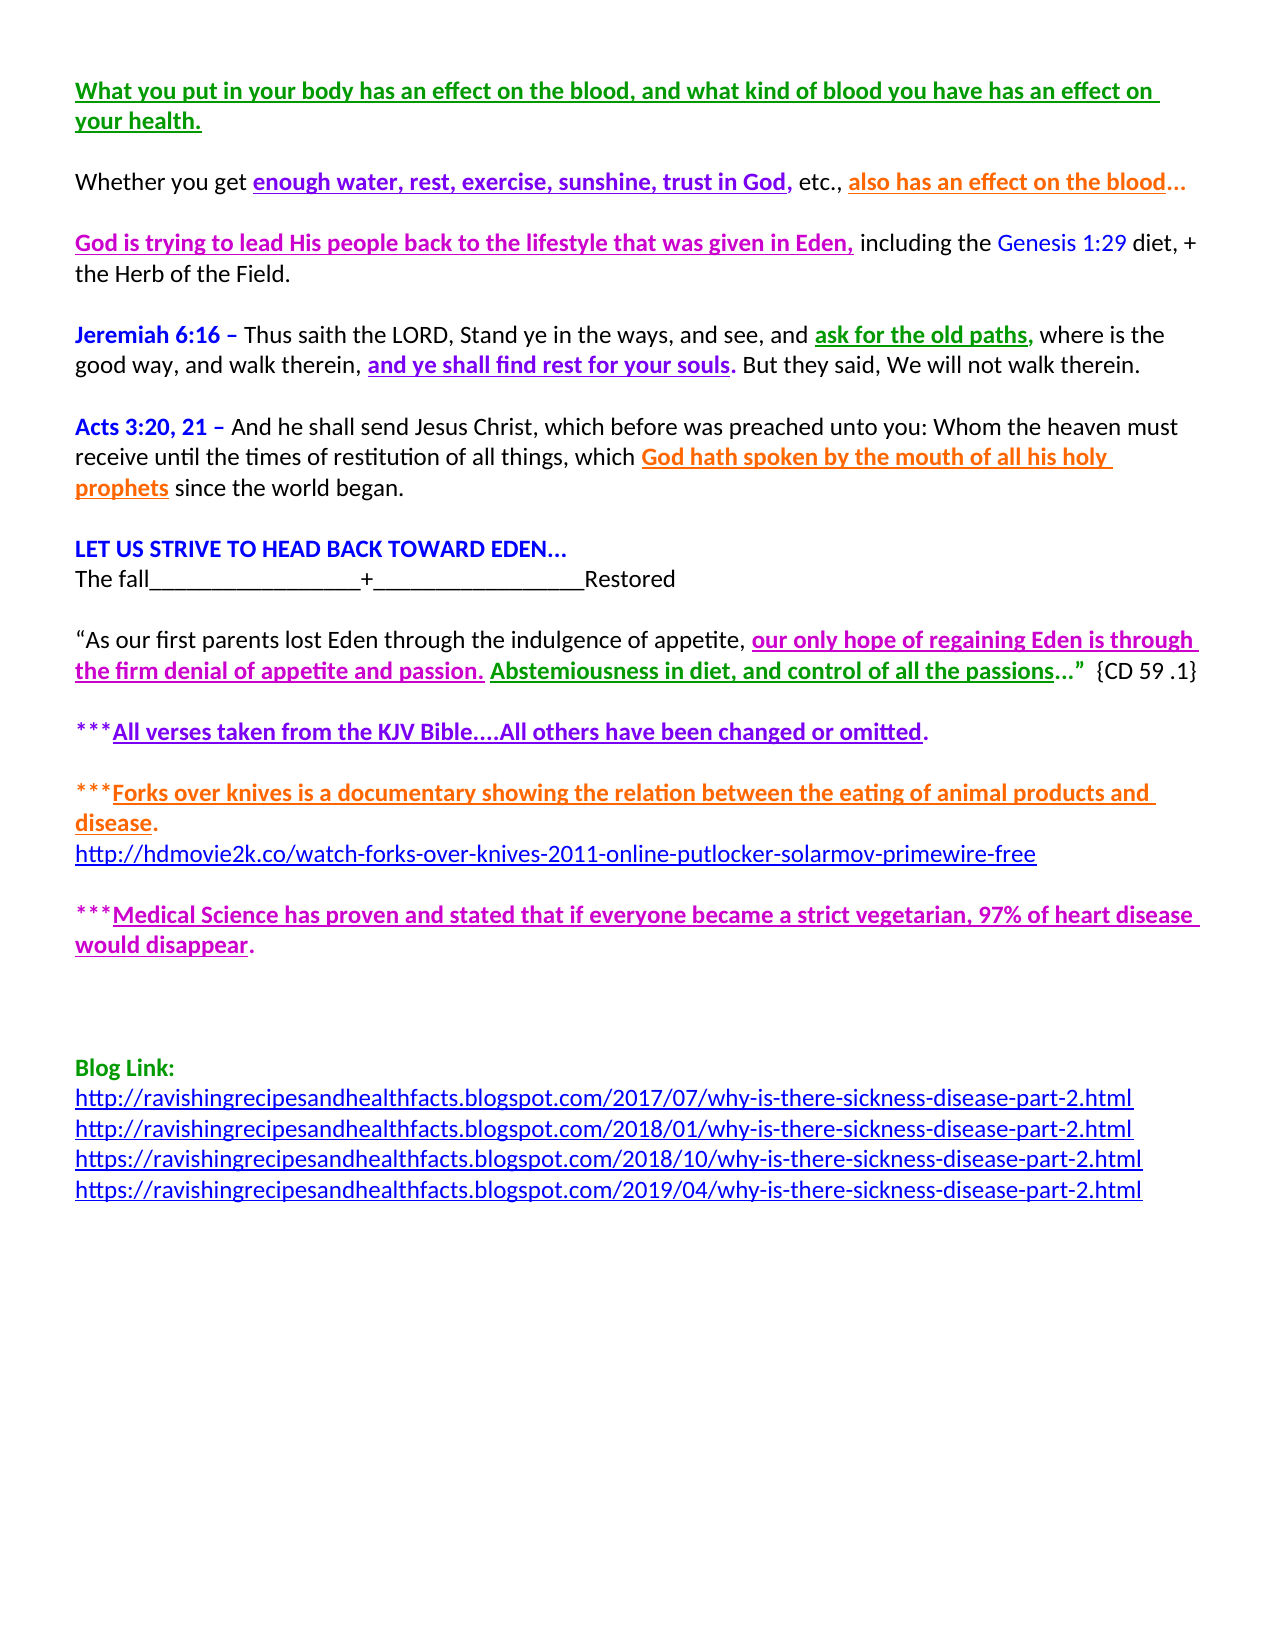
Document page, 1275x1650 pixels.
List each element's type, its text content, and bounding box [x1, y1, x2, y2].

text LET US STRIVE TO HEAD BACK TOWARD EDEN... [75, 533, 1200, 563]
text https://ravishingrecipesandhealthfacts.blogspot.com/2019/04/why-is-there-sickness-disease-part-2.html [75, 1174, 1200, 1204]
text ***Medical Science has proven and stated that if everyone became a strict vegetarian, 97% of heart disease would disappear. [75, 899, 1200, 991]
text https://ravishingrecipesandhealthfacts.blogspot.com/2018/10/why-is-there-sickness-disease-part-2.html [75, 1143, 1200, 1174]
text ***Forks over knives is a documentary showing the relation between the eating of animal products and disease. [75, 777, 1200, 838]
text God is trying to lead His people back to the lifestyle that was given in Eden, including the Genesis 1:29 diet, + the Herb of the Field. [75, 228, 1200, 289]
text Blog Link: [75, 1052, 1200, 1082]
text http://ravishingrecipesandhealthfacts.blogspot.com/2017/07/why-is-there-sickness-disease-part-2.html [75, 1082, 1200, 1113]
text “As our first parents lost Eden through the indulgence of appetite, our only hope of regaining Eden is through the firm denial of appetite and passion. Abstemiousness in diet, and control of all the passions...” {CD 59 .1} [75, 624, 1200, 685]
text What you put in your body has an effect on the blood, and what kind of blood you have has an effect on your health. [75, 75, 1200, 136]
text Jeremiah 6:16 – Thus saith the LORD, Stand ye in the ways, and see, and ask for the old paths, where is the good way, and walk therein, and ye shall find rest for your souls. But they said, We will not walk therein. [75, 319, 1200, 380]
text http://hdmovie2k.co/watch-forks-over-knives-2011-online-putlocker-solarmov-primewire-free [75, 838, 1200, 868]
text Acts 3:20, 21 – And he shall send Jesus Christ, which before was preached unto you: Whom the heaven must receive until the times of restitution of all things, which God hath spoken by the mouth of all his holy prophets since the world began. [75, 411, 1200, 502]
text The fall_________________+_________________Restored [75, 563, 1200, 594]
text Whether you get enough water, rest, exercise, sunshine, trust in God, etc., also has an effect on the blood... [75, 167, 1200, 197]
text http://ravishingrecipesandhealthfacts.blogspot.com/2018/01/why-is-there-sickness-disease-part-2.html [75, 1113, 1200, 1143]
text ***All verses taken from the KJV Bible....All others have been changed or omitted. [75, 716, 1200, 746]
